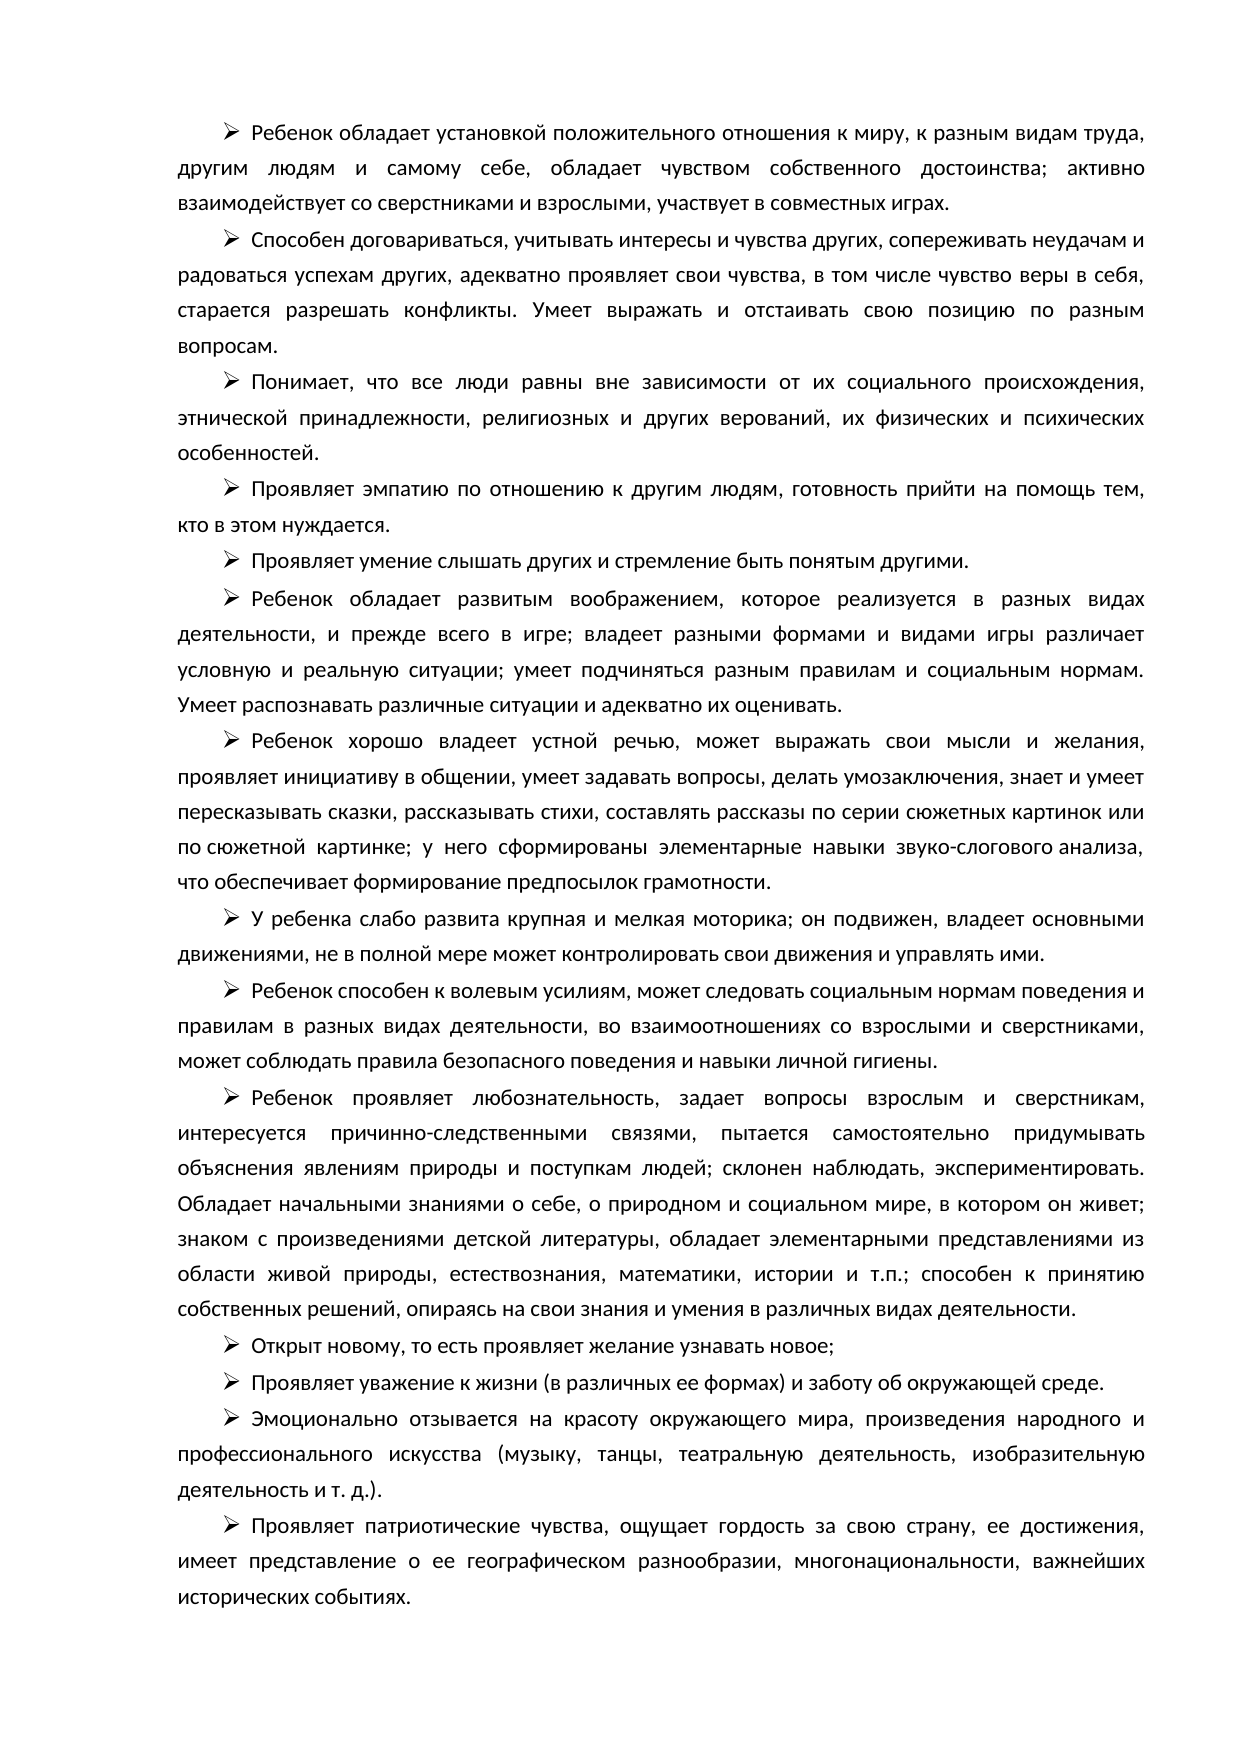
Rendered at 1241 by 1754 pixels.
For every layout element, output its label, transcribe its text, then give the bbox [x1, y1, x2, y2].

list Ребенок способен к волевым усилиям, может следовать социальным нормам поведения и правилам в разных видах деятельности, во взаимоотношениях со взрослыми и сверстниками, может соблюдать правила безопасного поведения и навыки личной гигиены. [177, 976, 1146, 1074]
list Проявляет уважение к жизни (в различных ее формах) и заботу об окружающей среде. [177, 1368, 1146, 1396]
list Эмоционально отзывается на красоту окружающего мира, произведения народного и профессионального искусства (музыку, танцы, театральную деятельность, изобразительную деятельность и т. д.). [177, 1404, 1146, 1503]
list У ребенка слабо развита крупная и мелкая моторика; он подвижен, владеет основными движениями, не в полной мере может контролировать свои движения и управлять ими. [177, 904, 1146, 967]
list Проявляет патриотические чувства, ощущает гордость за свою страну, ее достижения, имеет представление о ее географическом разнообразии, многонациональности, важнейших исторических событиях. [177, 1511, 1146, 1610]
list Проявляет умение слышать других и стремление быть понятым другими. [177, 546, 1146, 574]
list Ребенок обладает установкой положительного отношения к миру, к разным видам труда, другим людям и самому себе, обладает чувством собственного достоинства; активно взаимодействует со сверстниками и взрослыми, участвует в совместных играх. [177, 118, 1146, 217]
list Ребенок хорошо владеет устной речью, может выражать свои мысли и желания, проявляет инициативу в общении, умеет задавать вопросы, делать умозаключения, знает и умеет пересказывать сказки, рассказывать стихи, составлять рассказы по серии сюжетных картинок или по сюжетной картинке; у него сформированы элементарные навыки звуко-слогового анализа, что обеспечивает формирование предпосылок грамотности. [177, 727, 1146, 895]
list Открыт новому, то есть проявляет желание узнавать новое; [177, 1331, 1146, 1359]
list Ребенок обладает развитым воображением, которое реализуется в разных видах деятельности, и прежде всего в игре; владеет разными формами и видами игры различает условную и реальную ситуации; умеет подчиняться разным правилам и социальным нормам. Умеет распознавать различные ситуации и адекватно их оценивать. [177, 584, 1146, 718]
list Понимает, что все люди равны вне зависимости от их социального происхождения, этнической принадлежности, религиозных и других верований, их физических и психических особенностей. [177, 367, 1146, 466]
list Проявляет эмпатию по отношению к другим людям, готовность прийти на помощь тем, кто в этом нуждается. [177, 474, 1146, 538]
list Способен договариваться, учитывать интересы и чувства других, сопереживать неудачам и радоваться успехам других, адекватно проявляет свои чувства, в том числе чувство веры в себя, старается разрешать конфликты. Умеет выражать и отстаивать свою позицию по разным вопросам. [177, 225, 1146, 359]
list Ребенок проявляет любознательность, задает вопросы взрослым и сверстникам, интересуется причинно-следственными связями, пытается самостоятельно придумывать объяснения явлениям природы и поступкам людей; склонен наблюдать, экспериментировать. Обладает начальными знаниями о себе, о природном и социальном мире, в котором он живет; знаком с произведениями детской литературы, обладает элементарными представлениями из области живой природы, естествознания, математики, истории и т.п.; способен к принятию собственных решений, опираясь на свои знания и умения в различных видах деятельности. [177, 1083, 1146, 1322]
